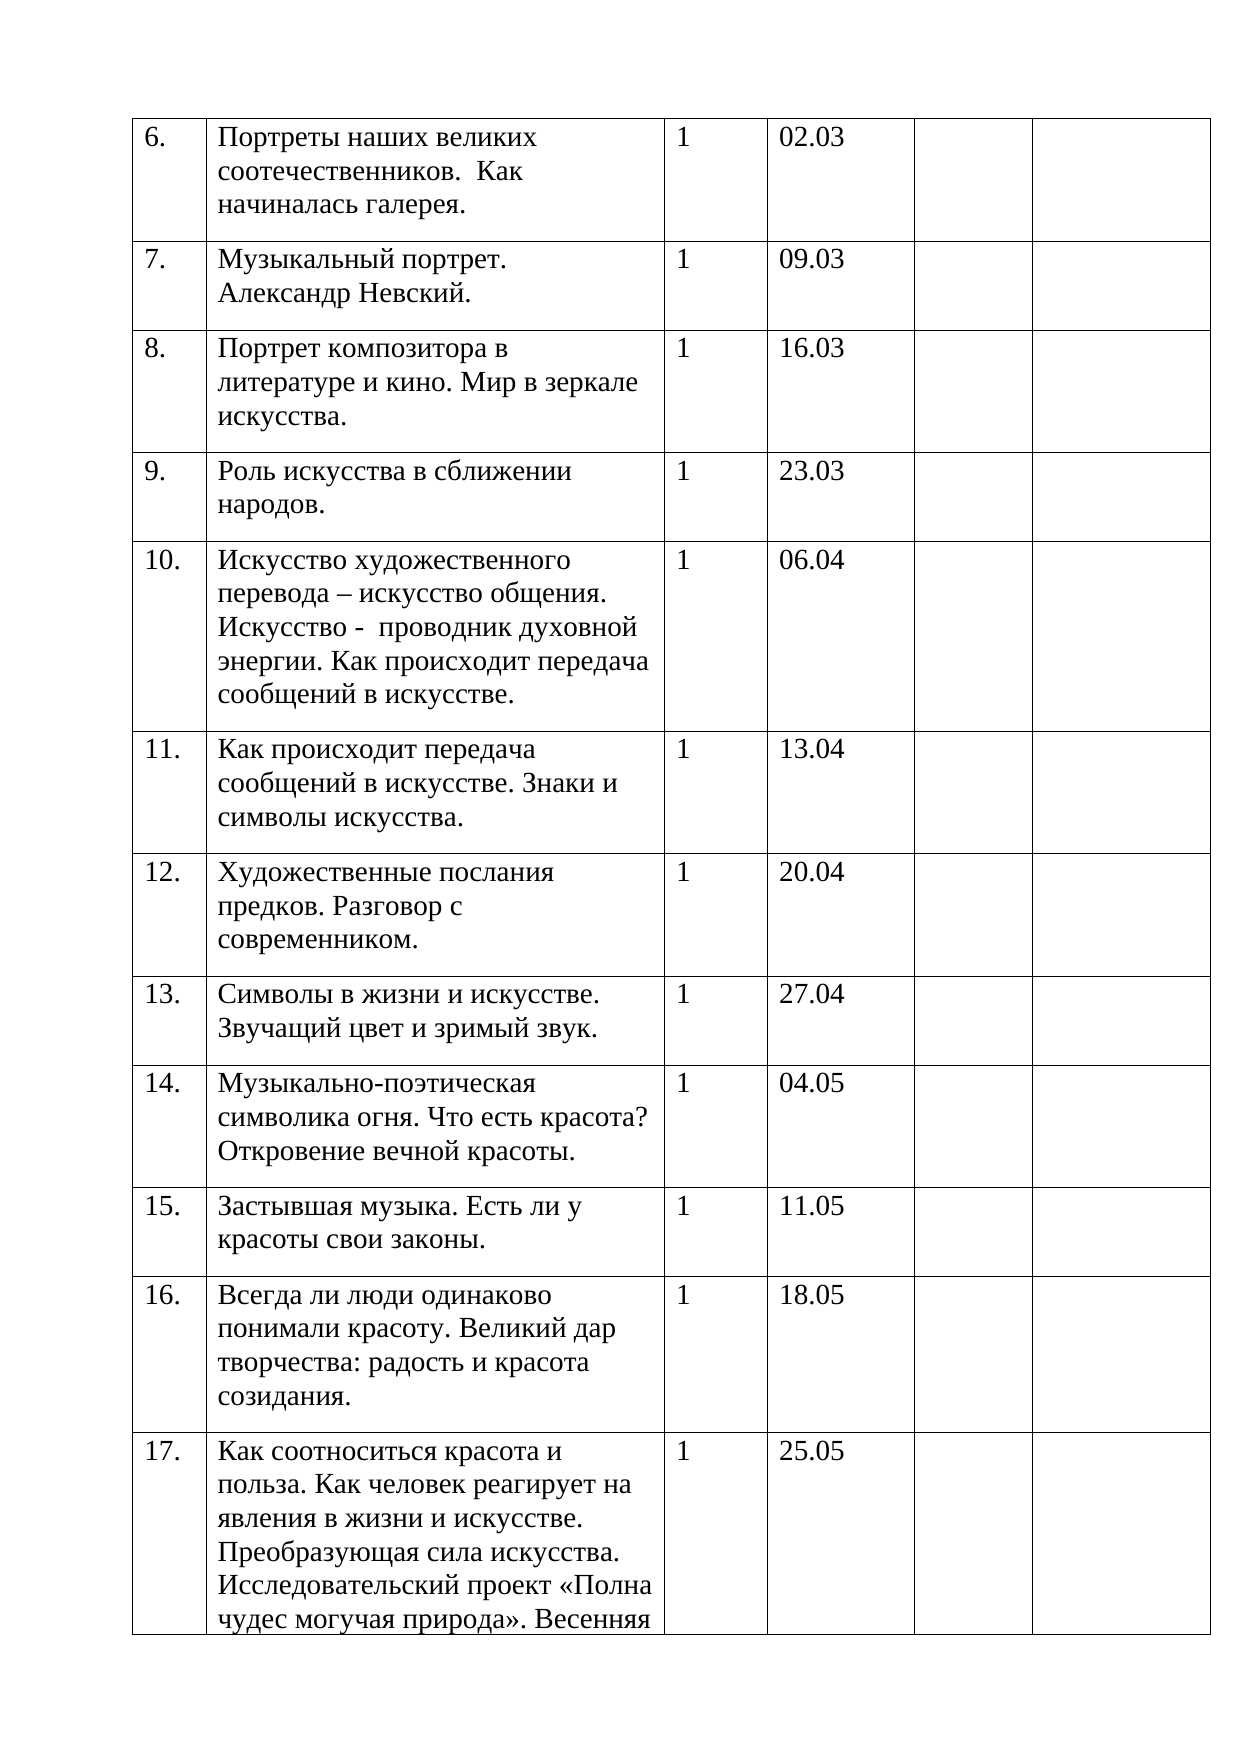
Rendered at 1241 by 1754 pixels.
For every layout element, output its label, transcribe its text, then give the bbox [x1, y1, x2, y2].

table_cell 1 [665, 1277, 767, 1432]
table_cell [915, 1277, 1032, 1432]
table_cell [1033, 119, 1210, 241]
table_cell 17. [133, 1433, 206, 1634]
table_cell 06.04 [768, 542, 914, 731]
table_cell [1033, 331, 1210, 452]
table_cell 14. [133, 1066, 206, 1187]
table_cell [1033, 453, 1210, 541]
table_cell Портрет композитора в литературе и кино. Мир в зеркале искусства. [207, 331, 664, 452]
table_cell [915, 119, 1032, 241]
table_cell 13.04 [768, 732, 914, 853]
table_cell 13. [133, 977, 206, 1064]
table_cell [1033, 542, 1210, 731]
table_cell 1 [665, 242, 767, 329]
table_cell 1 [665, 977, 767, 1064]
table_cell Символы в жизни и искусстве. Звучащий цвет и зримый звук. [207, 977, 664, 1064]
table_cell 23.03 [768, 453, 914, 541]
table_cell 20.04 [768, 854, 914, 976]
table_cell Портреты наших великих соотечественников. Как начиналась галерея. [207, 119, 664, 241]
table_cell 15. [133, 1188, 206, 1276]
table_cell 27.04 [768, 977, 914, 1064]
table_cell 1 [665, 119, 767, 241]
table_cell Роль искусства в сближении народов. [207, 453, 664, 541]
table_cell [915, 854, 1032, 976]
table_cell Застывшая музыка. Есть ли у красоты свои законы. [207, 1188, 664, 1276]
table_cell [1033, 1433, 1210, 1634]
table_cell [915, 542, 1032, 731]
table_cell 25.05 [768, 1433, 914, 1634]
table_cell [1033, 1188, 1210, 1276]
table_cell [915, 1433, 1032, 1634]
table_cell [1033, 1066, 1210, 1187]
table_cell [915, 453, 1032, 541]
table_cell [1033, 854, 1210, 976]
table_cell [1033, 242, 1210, 329]
table_cell [915, 242, 1032, 329]
table_cell Музыкальный портрет. Александр Невский. [207, 242, 664, 329]
table_cell Музыкально-поэтическая символика огня. Что есть красота? Откровение вечной красоты. [207, 1066, 664, 1187]
table_cell [915, 331, 1032, 452]
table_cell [207, 1433, 664, 1634]
table_cell 16. [133, 1277, 206, 1432]
table_cell 16.03 [768, 331, 914, 452]
table_cell 1 [665, 1066, 767, 1187]
table_cell [1033, 977, 1210, 1064]
table_cell 11. [133, 732, 206, 853]
table_cell 6. [133, 119, 206, 241]
table_cell 1 [665, 542, 767, 731]
table_cell 11.05 [768, 1188, 914, 1276]
table_cell 1 [665, 1433, 767, 1634]
table_cell [915, 732, 1032, 853]
table_cell 7. [133, 242, 206, 329]
table_cell [915, 1066, 1032, 1187]
table_cell 8. [133, 331, 206, 452]
table_cell Всегда ли люди одинаково понимали красоту. Великий дар творчества: радость и красота созидания. [207, 1277, 664, 1432]
table_cell [915, 1188, 1032, 1276]
table_cell [1033, 1277, 1210, 1432]
table_cell 1 [665, 854, 767, 976]
table_cell Художественные послания предков. Разговор с современником. [207, 854, 664, 976]
table_cell 1 [665, 453, 767, 541]
table_cell 1 [665, 732, 767, 853]
table_cell 1 [665, 1188, 767, 1276]
table_cell 09.03 [768, 242, 914, 329]
table_cell 04.05 [768, 1066, 914, 1187]
table_cell 10. [133, 542, 206, 731]
table_cell 9. [133, 453, 206, 541]
table_cell 1 [665, 331, 767, 452]
table_cell Как происходит передача сообщений в искусстве. Знаки и символы искусства. [207, 732, 664, 853]
table_cell [1033, 732, 1210, 853]
table_cell 18.05 [768, 1277, 914, 1432]
table_cell Искусство художественного перевода – искусство общения. Искусство - проводник духовной энергии. Как происходит передача сообщений в искусстве. [207, 542, 664, 731]
table_cell [915, 977, 1032, 1064]
table_cell 02.03 [768, 119, 914, 241]
table_cell 12. [133, 854, 206, 976]
